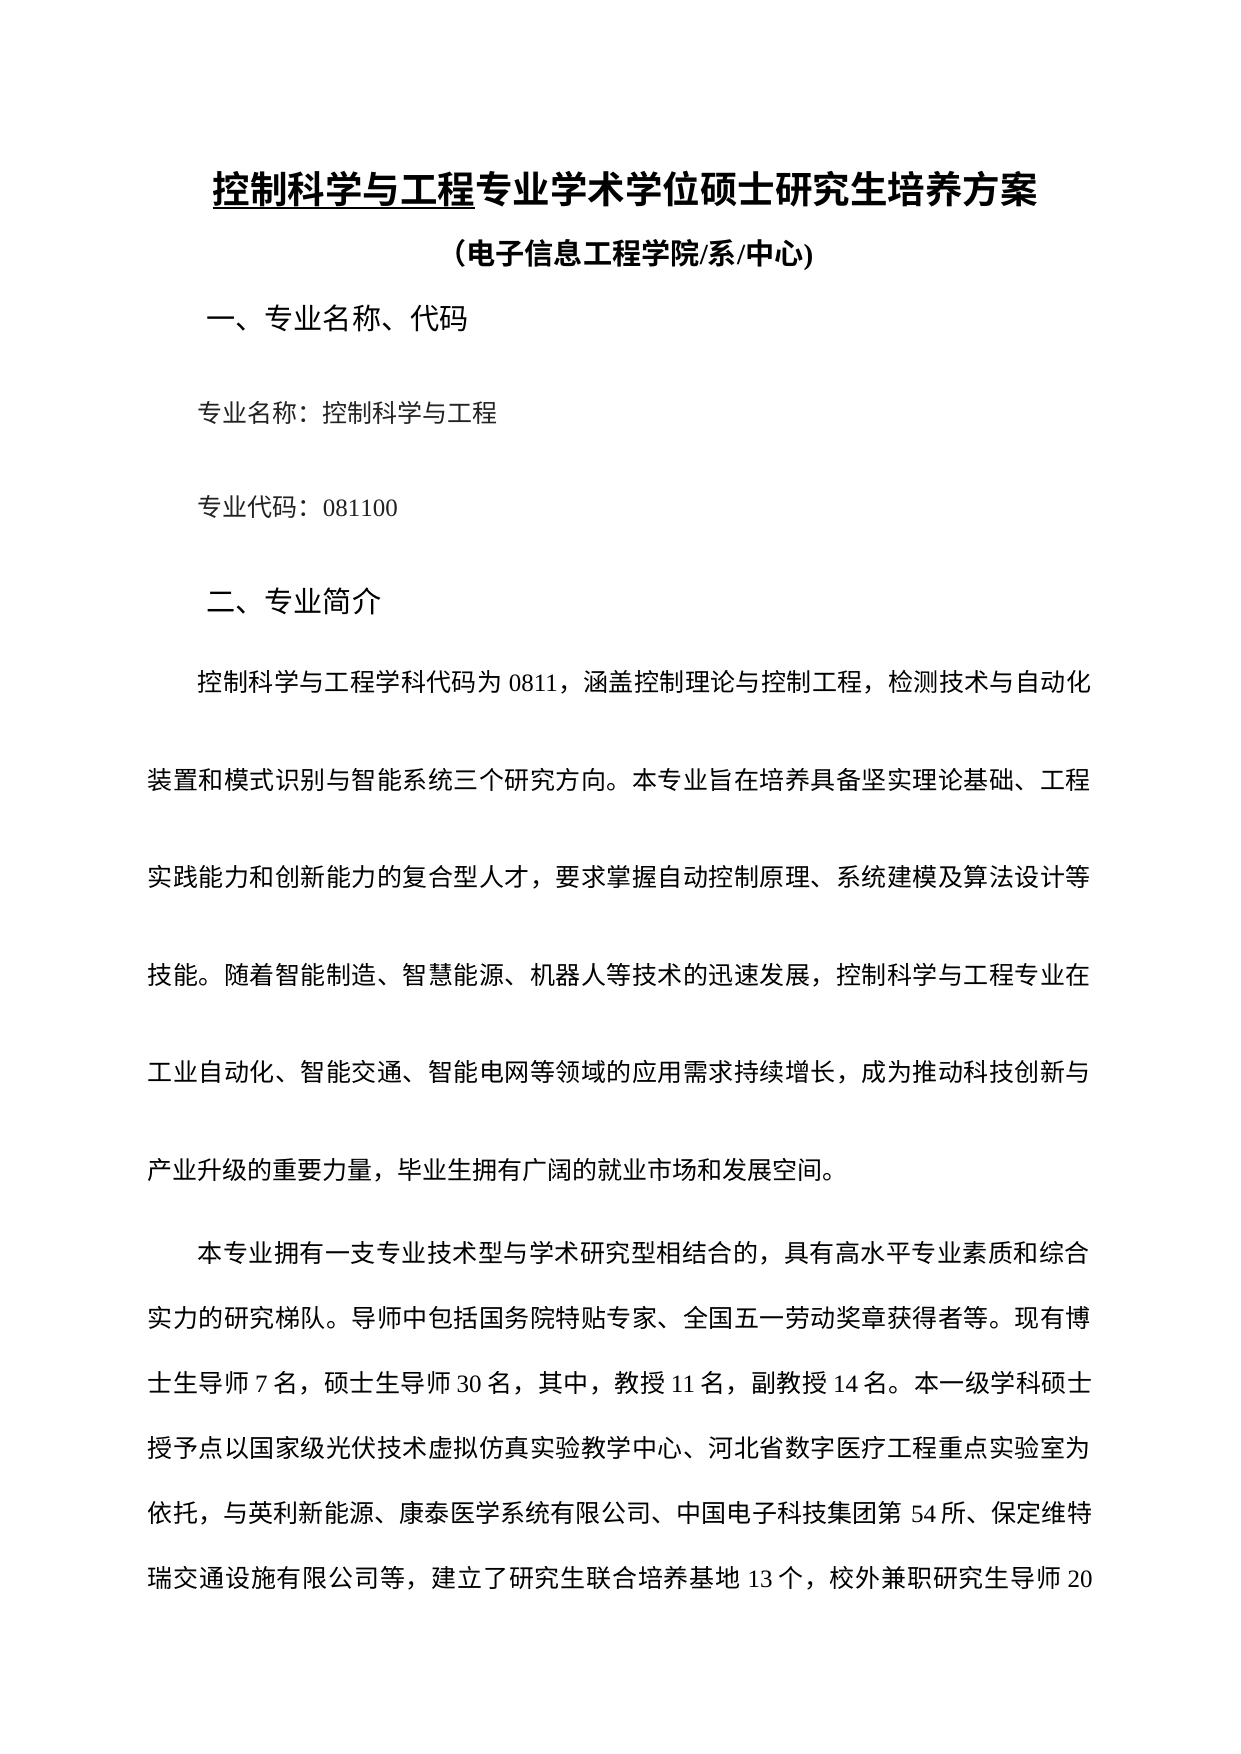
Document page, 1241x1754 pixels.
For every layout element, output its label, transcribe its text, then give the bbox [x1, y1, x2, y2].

text 二、专业简介 [148, 567, 1092, 632]
text （电子信息工程学院/系/中心) [181, 219, 1069, 284]
text 控制科学与工程专业学术学位硕士研究生培养方案 [181, 154, 1069, 219]
text 专业代码：081100 [148, 473, 1092, 538]
text 专业名称：控制科学与工程 [148, 379, 1092, 444]
text 一、专业名称、代码 [148, 284, 1092, 349]
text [148, 1219, 1092, 1609]
text 控制科学与工程学科代码为0811，涵盖控制理论与控制工程，检测技术与自动化装置和模式识别与智能系统三个研究方向。本专业旨在培养具备坚实理论基础、工程实践能力和创新能力的复合型人才，要求掌握自动控制原理、系统建模及算法设计等技能。随着智能制造、智慧能源、机器人等技术的迅速发展，控制科学与工程专业在工业自动化、智能交通、智能电网等领域的应用需求持续增长，成为推动科技创新与产业升级的重要力量，毕业生拥有广阔的就业市场和发展空间。 [148, 648, 1092, 1201]
